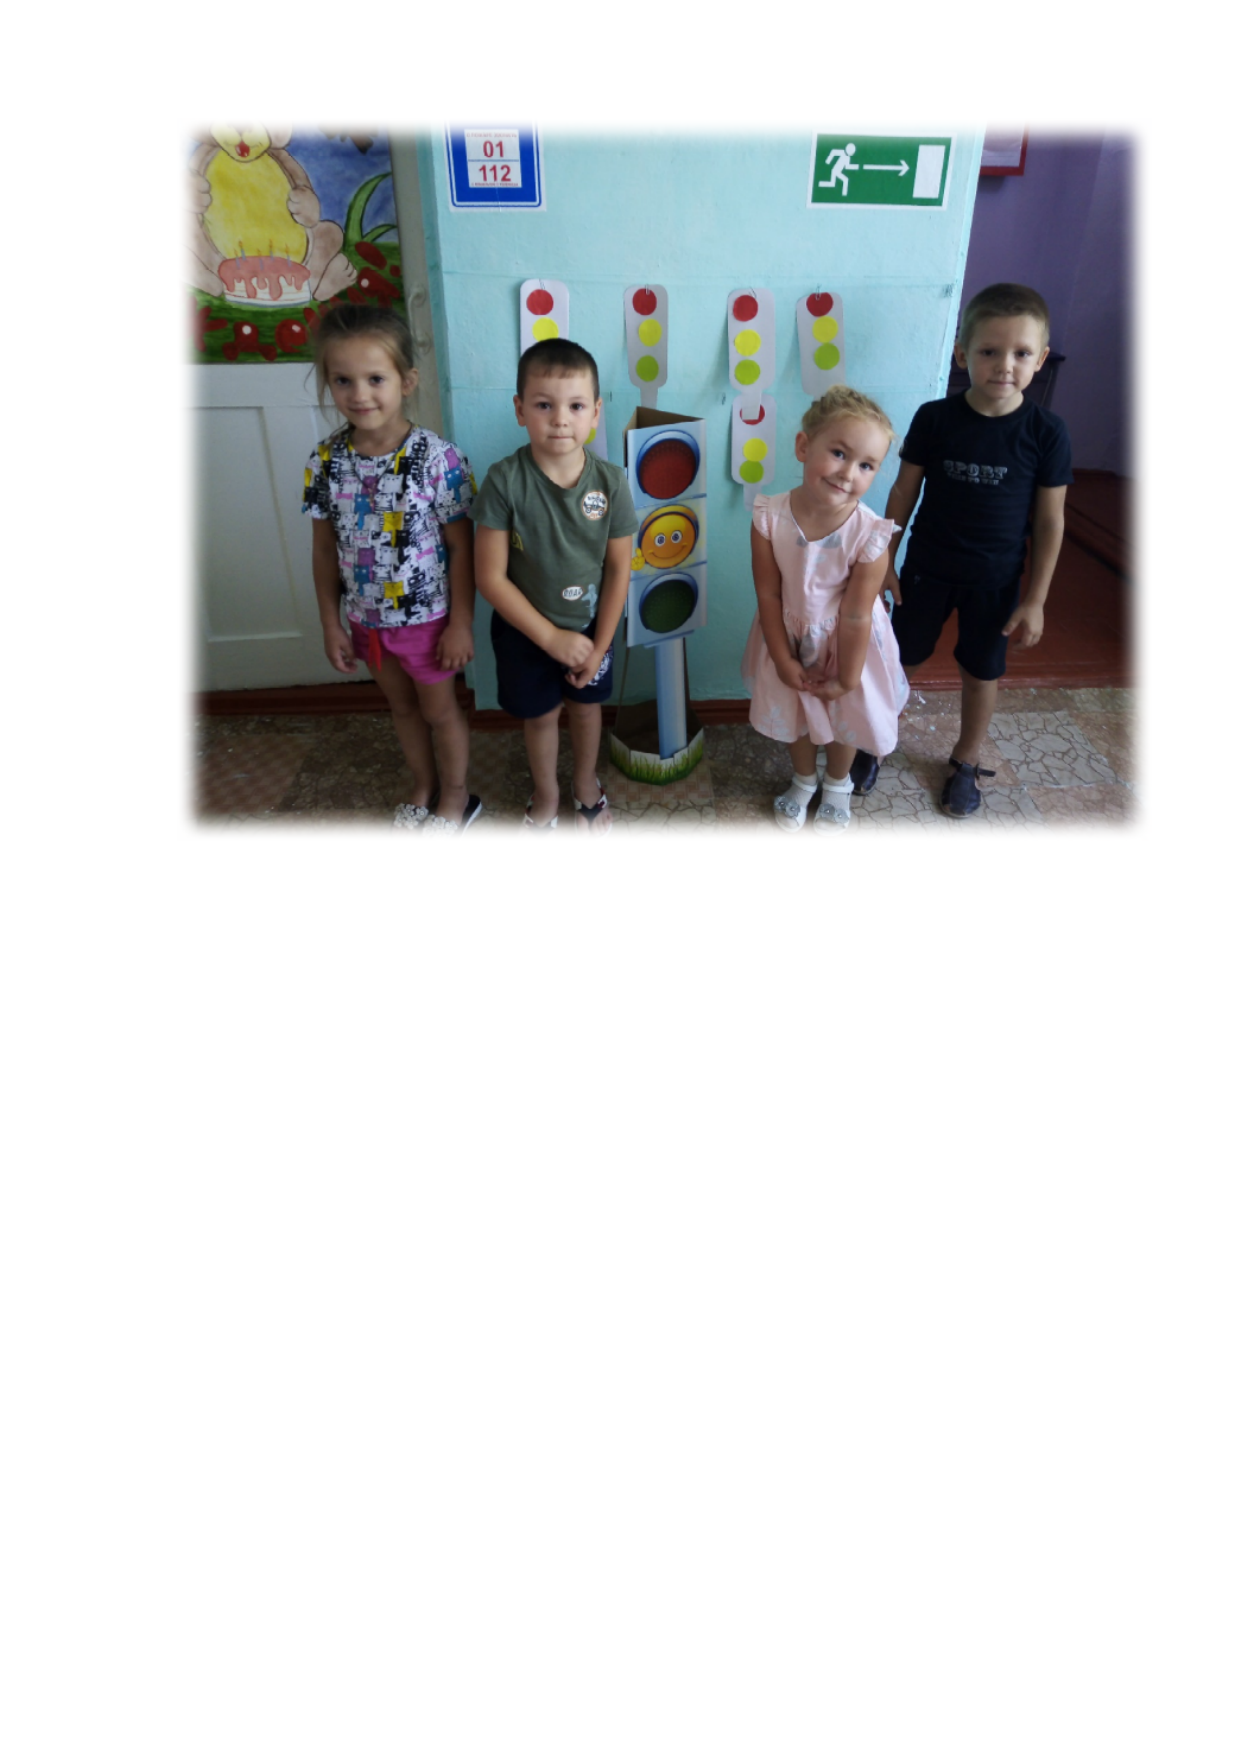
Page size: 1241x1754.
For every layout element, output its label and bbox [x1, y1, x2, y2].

picture [206, 147, 1123, 812]
